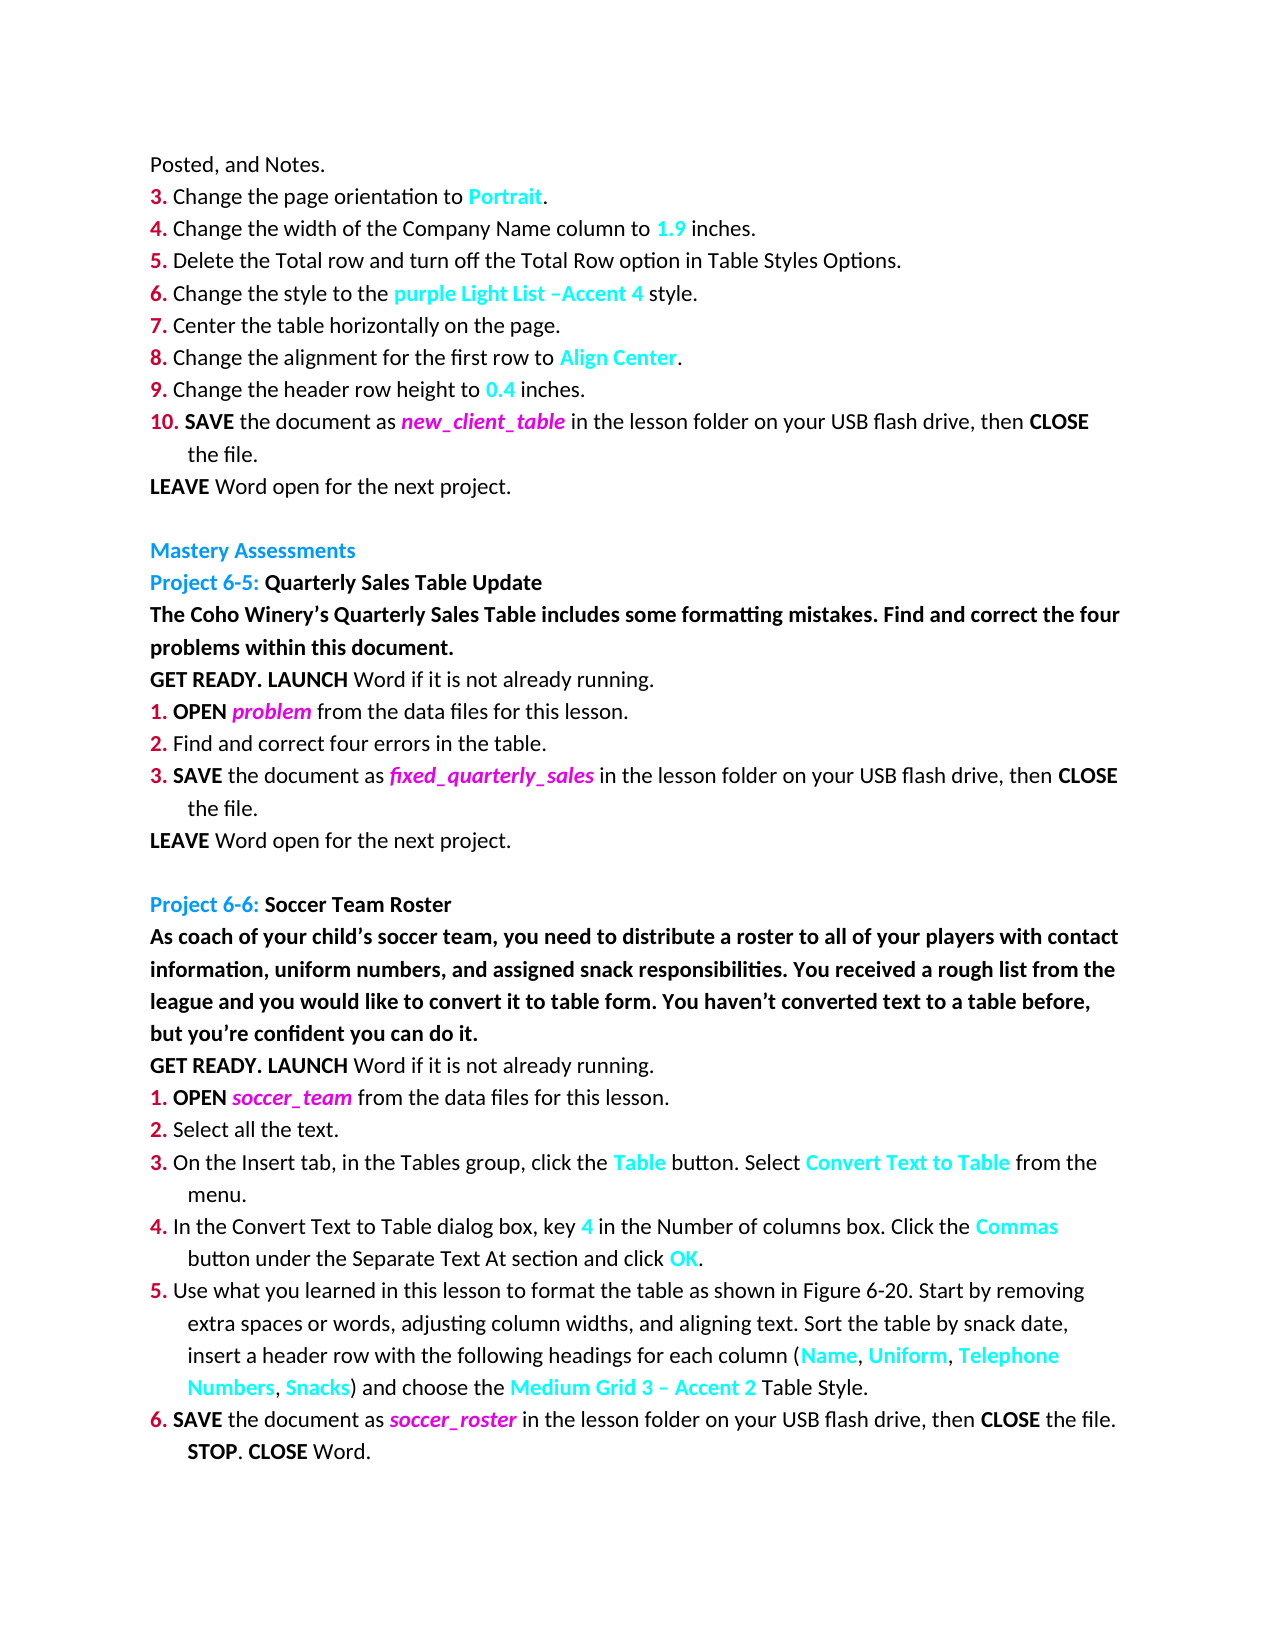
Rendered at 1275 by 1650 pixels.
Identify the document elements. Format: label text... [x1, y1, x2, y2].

text Project 6-5: Quarterly Sales Table Update [150, 568, 1125, 596]
text 2. Select all the text. [150, 1116, 1125, 1144]
text 1. OPEN problem from the data files for this lesson. [150, 697, 1125, 725]
text 3. SAVE the document as fixed_quarterly_sales in the lesson folder on your USB flash drive, then CLOSE the file. [150, 762, 1125, 822]
text GET READY. LAUNCH Word if it is not already running. [150, 1051, 1125, 1079]
text 5. Delete the Total row and turn off the Total Row option in Table Styles Options. [150, 247, 1125, 274]
text 3. Change the page orientation to Portrait. [150, 182, 1125, 210]
text GET READY. LAUNCH Word if it is not already running. [150, 665, 1125, 693]
text Project 6-6: Soccer Team Roster [150, 890, 1125, 918]
text 1. OPEN soccer_team from the data files for this lesson. [150, 1083, 1125, 1111]
text As coach of your child’s soccer team, you need to distribute a roster to all of your players with contact information, uniform numbers, and assigned snack responsibilities. You received a rough list from the league and you would like to convert it to table form. You haven’t converted text to a table before, but you’re confident you can do it. [150, 922, 1125, 1047]
text 8. Change the alignment for the first row to Align Center. [150, 343, 1125, 371]
text 9. Change the header row height to 0.4 inches. [150, 375, 1125, 403]
text 3. On the Insert tab, in the Tables group, click the Table button. Select Convert Text to Table from the menu. [150, 1148, 1125, 1208]
text 2. Find and correct four errors in the table. [150, 729, 1125, 757]
text Posted, and Notes. [150, 150, 1125, 178]
text Mastery Assessments [150, 536, 1125, 564]
text The Coho Winery’s Quarterly Sales Table includes some formatting mistakes. Find and correct the four problems within this document. [150, 601, 1125, 661]
text 10. SAVE the document as new_client_table in the lesson folder on your USB flash drive, then CLOSE the file. [150, 407, 1125, 468]
text 5. Use what you learned in this lesson to format the table as shown in Figure 6-20. Start by removing extra spaces or words, adjusting column widths, and aligning text. Sort the table by snack date, insert a header row with the following headings for each column (Name, Uniform, Telephone Numbers, Snacks) and choose the Medium Grid 3 – Accent 2 Table Style. [150, 1277, 1125, 1401]
text 6. Change the style to the purple Light List –Accent 4 style. [150, 279, 1125, 307]
text 4. Change the width of the Company Name column to 1.9 inches. [150, 214, 1125, 242]
text 6. SAVE the document as soccer_roster in the lesson folder on your USB flash drive, then CLOSE the file. STOP. CLOSE Word. [150, 1405, 1125, 1466]
text 7. Center the table horizontally on the page. [150, 311, 1125, 339]
text 4. In the Convert Text to Table dialog box, key 4 in the Number of columns box. Click the Commas button under the Separate Text At section and click OK. [150, 1212, 1125, 1272]
text LEAVE Word open for the next project. [150, 472, 1125, 500]
text LEAVE Word open for the next project. [150, 826, 1125, 854]
